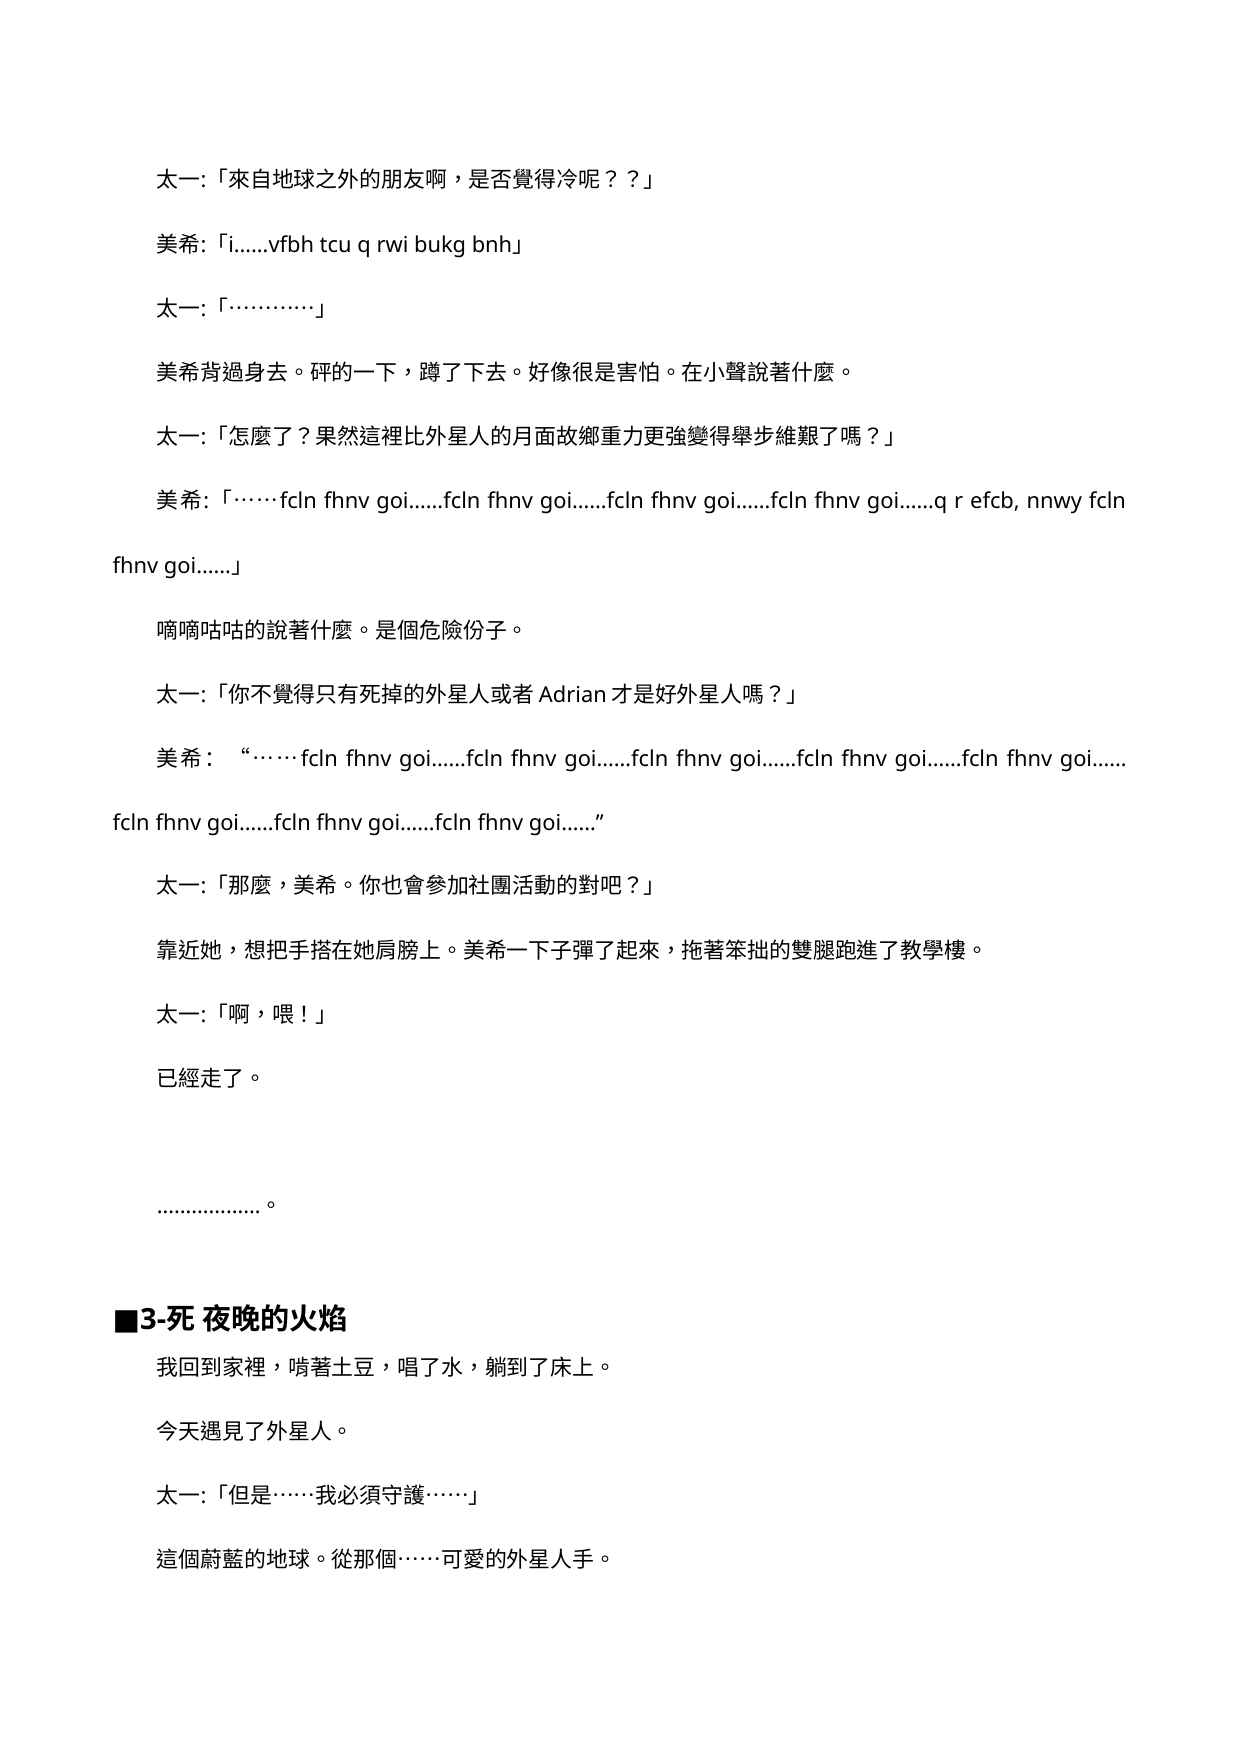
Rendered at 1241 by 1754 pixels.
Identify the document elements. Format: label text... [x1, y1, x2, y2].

text 美希背過身去。砰的一下，蹲了下去。好像很是害怕。在小聲說著什麼。 [112, 355, 1128, 387]
text ………………。 [112, 1187, 1128, 1220]
text 太一:「但是……我必須守護……」 [112, 1477, 1128, 1510]
text ■3-死 夜晚的火焰 [112, 1284, 1128, 1349]
text 美希：“……fcln fhnv goi……fcln fhnv goi……fcln fhnv goi……fcln fhnv goi……fcln fhnv goi……fcln fhnv goi……fcln fhnv goi……fcln fhnv goi……” [112, 741, 1128, 838]
text 太一:「你不覺得只有死掉的外星人或者Adrian才是好外星人嗎？」 [112, 677, 1128, 709]
text 太一:「啊，喂！」 [112, 997, 1128, 1029]
text 已經走了。 [112, 1061, 1128, 1093]
text 太一:「…………」 [112, 291, 1128, 323]
text 美希:「……fcln fhnv goi……fcln fhnv goi……fcln fhnv goi……fcln fhnv goi……q r efcb, nnwy fcln fhnv goi……」 [112, 483, 1128, 581]
text 靠近她，想把手搭在她肩膀上。美希一下子彈了起來，拖著笨拙的雙腿跑進了教學樓。 [112, 932, 1128, 965]
text 今天遇見了外星人。 [112, 1413, 1128, 1446]
text 美希:「i……vfbh tcu q rwi bukg bnh」 [112, 226, 1128, 259]
text 太一:「那麼，美希。你也會參加社團活動的對吧？」 [112, 868, 1128, 901]
text 太一:「來自地球之外的朋友啊，是否覺得冷呢？？」 [112, 162, 1128, 194]
text 太一:「怎麼了？果然這裡比外星人的月面故鄉重力更強變得舉步維艱了嗎？」 [112, 419, 1128, 451]
text 嘀嘀咕咕的說著什麼。是個危險份子。 [112, 612, 1128, 645]
text 我回到家裡，啃著土豆，唱了水，躺到了床上。 [112, 1349, 1128, 1382]
text 這個蔚藍的地球。從那個……可愛的外星人手。 [112, 1542, 1128, 1574]
